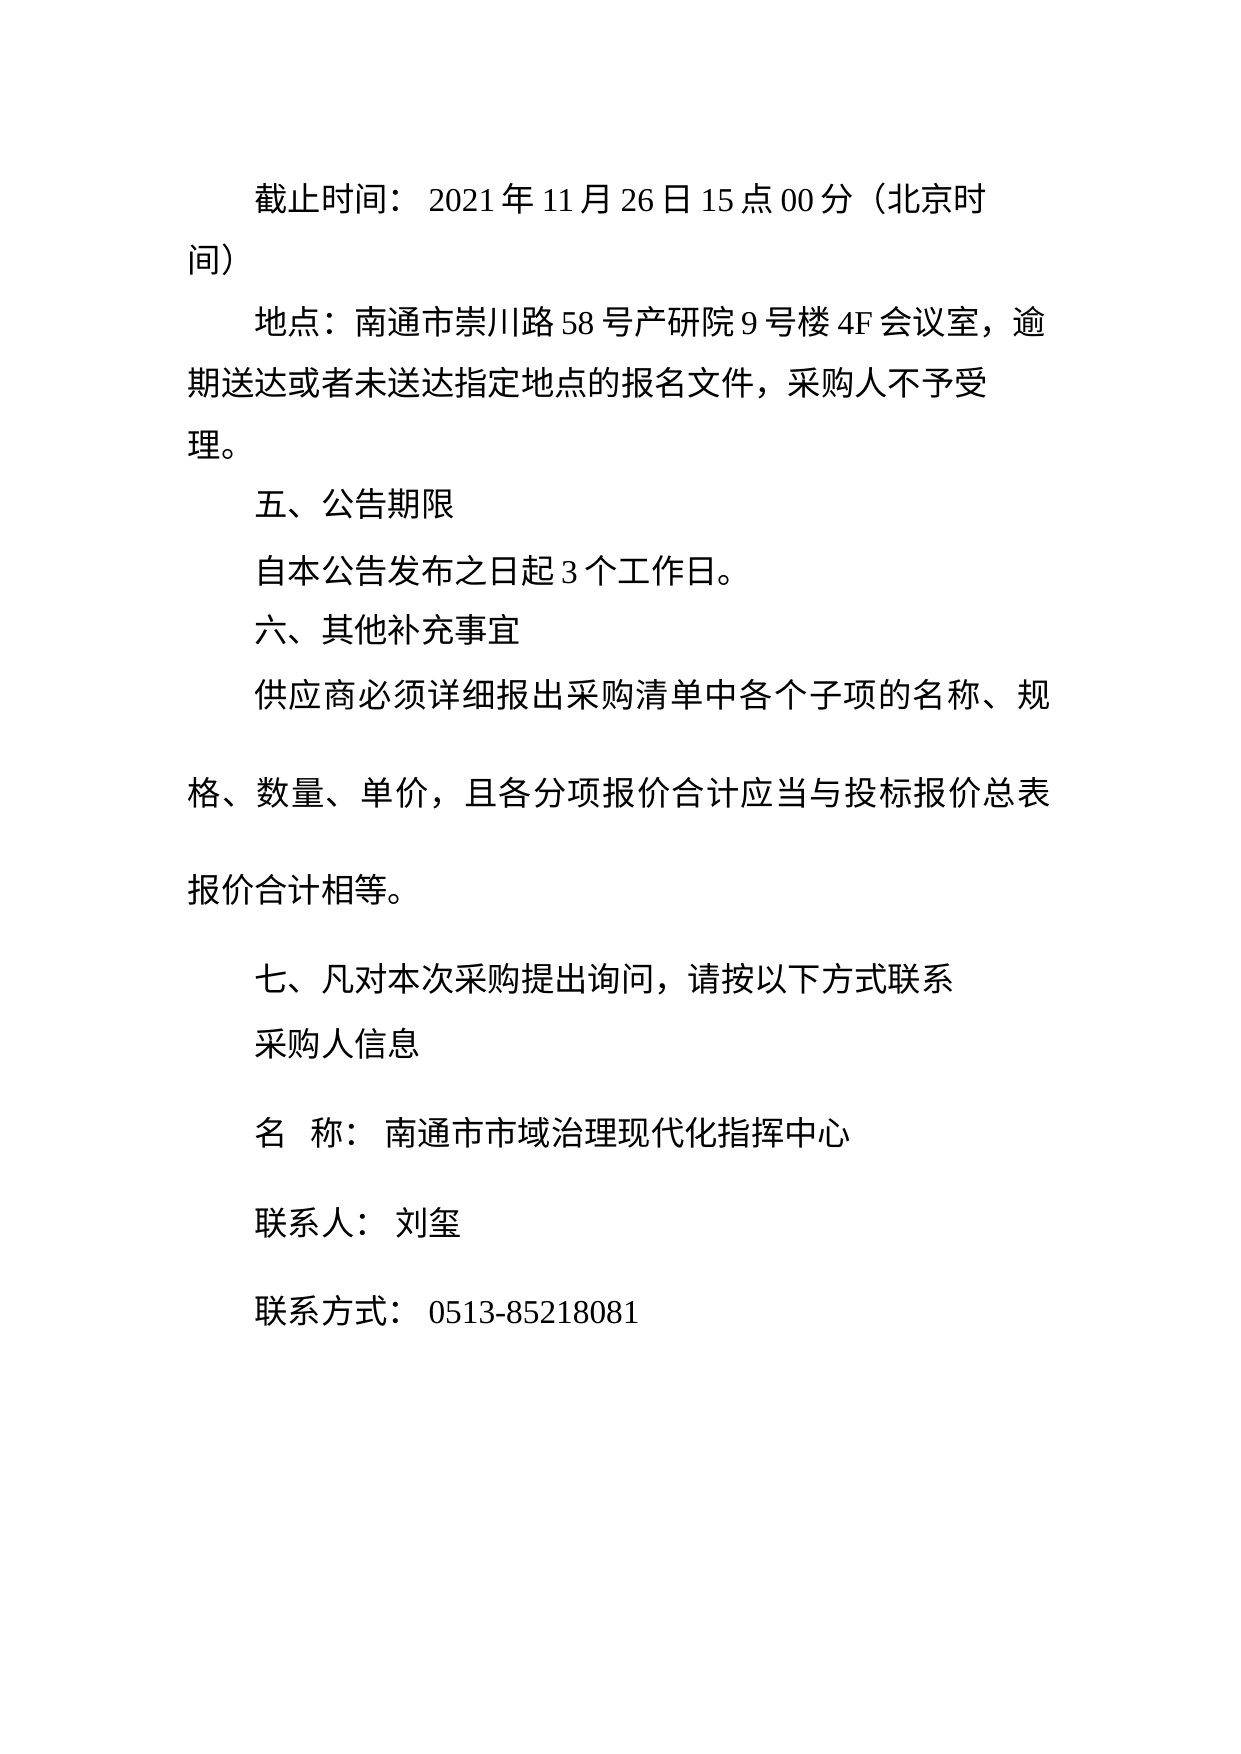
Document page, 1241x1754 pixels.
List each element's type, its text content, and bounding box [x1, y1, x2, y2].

text 供应商必须详细报出采购清单中各个子项的名称、规格、数量、单价，且各分项报价合计应当与投标报价总表报价合计相等。 [187, 661, 1053, 921]
text 五、公告期限 [187, 469, 1053, 534]
text 联系方式： 0513-85218081 [187, 1277, 1053, 1342]
text 地点：南通市崇川路58号产研院9号楼4F会议室，逾期送达或者未送达指定地点的报名文件，采购人不予受理。 [187, 285, 1053, 469]
text 采购人信息 [187, 1010, 1053, 1075]
text 七、凡对本次采购提出询问，请按以下方式联系 [187, 945, 1053, 1010]
text 自本公告发布之日起3个工作日。 [187, 534, 1053, 596]
text 名 称： 南通市市域治理现代化指挥中心 [187, 1099, 1053, 1164]
text 联系人： 刘玺 [187, 1188, 1053, 1253]
text 六、其他补充事宜 [187, 596, 1053, 661]
text 截止时间： 2021年11月26日15点00分（北京时间） [187, 162, 1053, 285]
